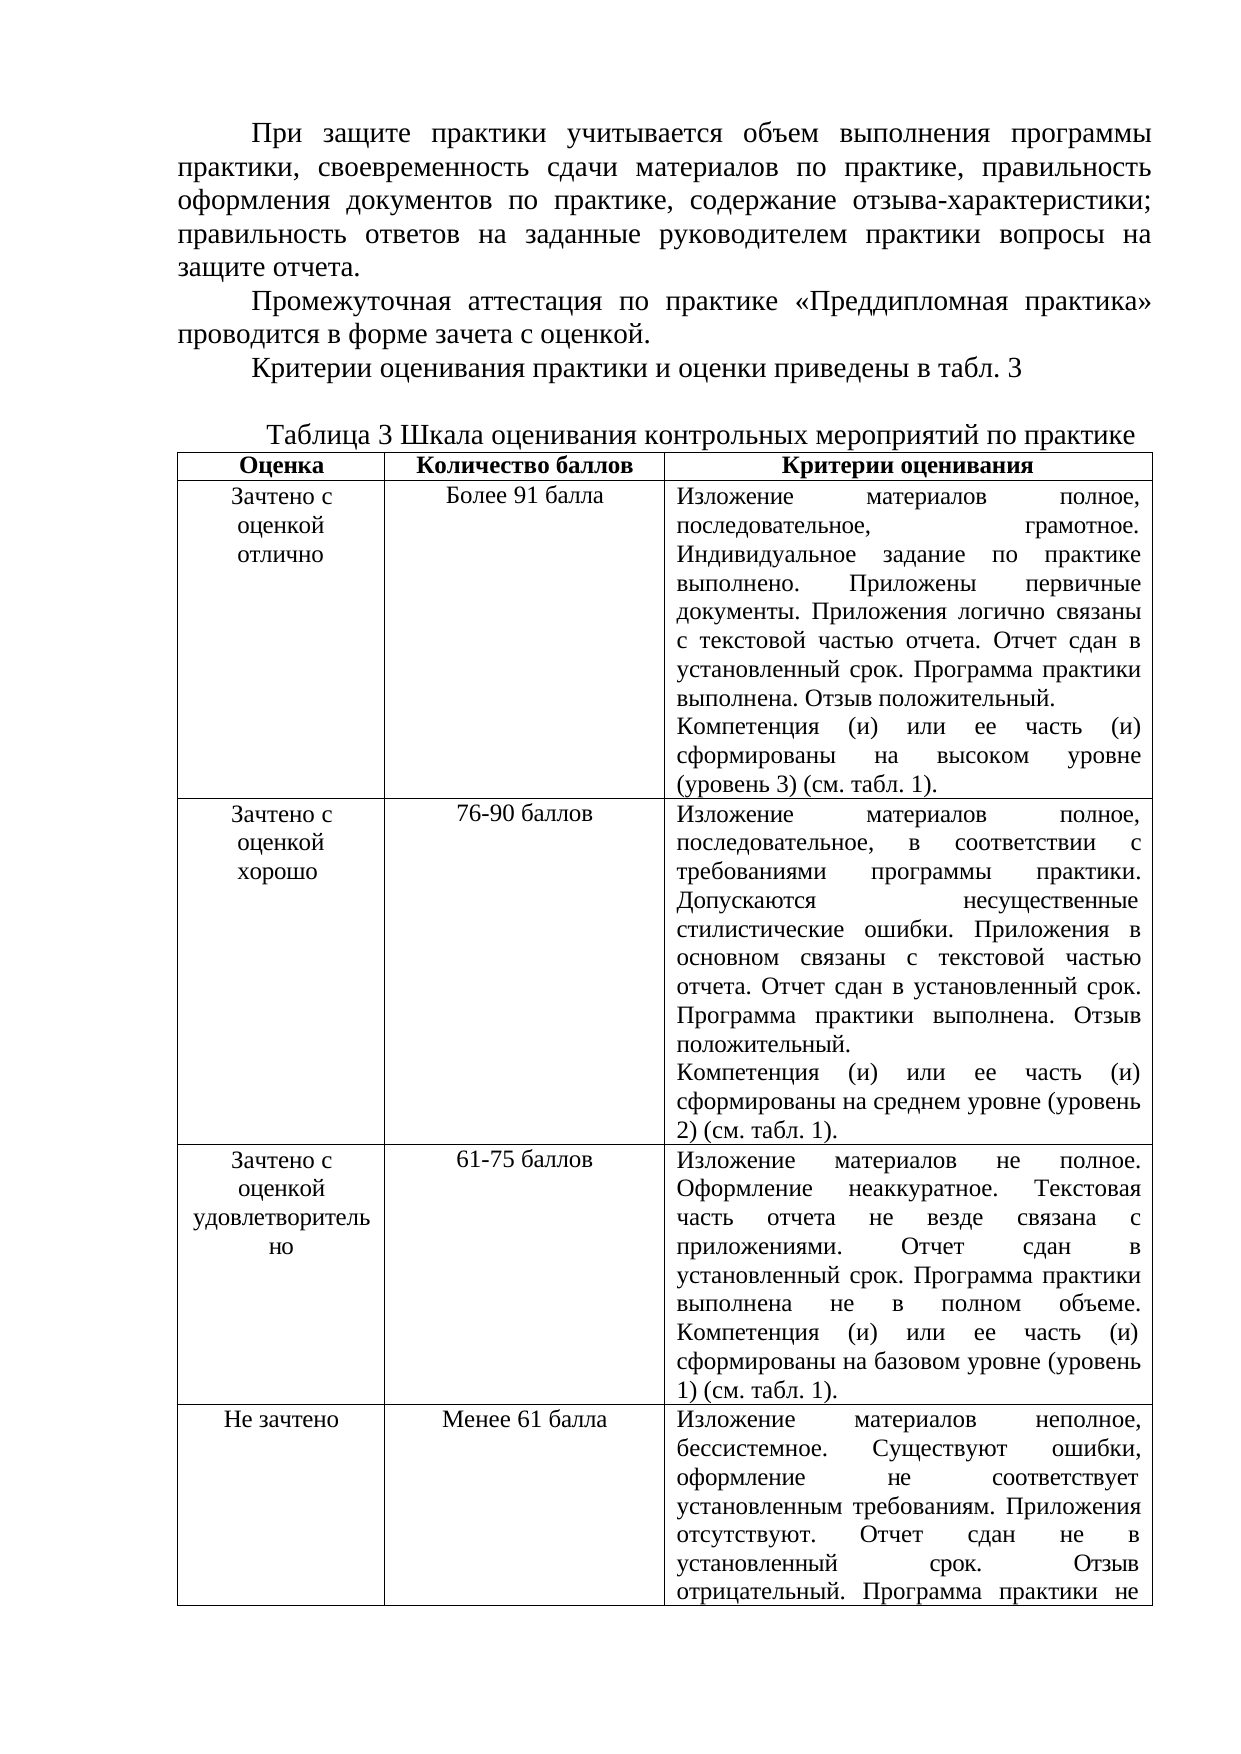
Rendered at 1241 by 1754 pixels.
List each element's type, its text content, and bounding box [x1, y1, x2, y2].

table_cell Изложение материалов полное, последовательное, грамотное. Индивидуальное задание по практике выполнено. Приложены первичные документы. Приложения логично связаны с текстовой частью отчета. Отчет сдан в установленный срок. Программа практики выполнена. Отзыв положительный. Компетенция (и) или ее часть (и) сформированы на высоком уровне (уровень 3) (см. табл. 1). [665, 481, 1152, 798]
table_cell 76-90 баллов [385, 799, 664, 1144]
table_cell Зачтено с оценкой хорошо [178, 799, 384, 1144]
table_cell Зачтено с оценкой отлично [178, 481, 384, 798]
table_header Критерии оценивания [665, 453, 1152, 480]
table_cell Более 91 балла [385, 481, 664, 798]
text Промежуточная аттестация по практике «Преддипломная практика» проводится в форме зачета с оценкой. [177, 283, 1153, 350]
table_header Количество баллов [385, 453, 664, 480]
table_cell 61-75 баллов [385, 1145, 664, 1403]
text Таблица 3 Шкала оценивания контрольных мероприятий по практике [266, 417, 1194, 451]
table_cell Менее 61 балла [385, 1405, 664, 1605]
table_cell Не зачтено [178, 1405, 384, 1605]
table_header Оценка [178, 453, 384, 480]
table_cell Зачтено с оценкой удовлетворитель но [178, 1145, 384, 1403]
text При защите практики учитывается объем выполнения программы практики, своевременность сдачи материалов по практике, правильность оформления документов по практике, содержание отзыва-характеристики; правильность ответов на заданные руководителем практики вопросы на защите отчета. [177, 115, 1152, 283]
text Критерии оценивания практики и оценки приведены в табл. 3 [251, 350, 1194, 384]
table_cell Изложение материалов неполное, бессистемное. Существуют ошибки, оформление не соответствует установленным требованиям. Приложения отсутствуют. Отчет сдан не в установленный срок. Отзыв отрицательный. Программа практики не [665, 1405, 1152, 1605]
table_cell Изложение материалов полное, последовательное, в соответствии с требованиями программы практики. Допускаются несущественные стилистические ошибки. Приложения в основном связаны с текстовой частью отчета. Отчет сдан в установленный срок. Программа практики выполнена. Отзыв положительный. Компетенция (и) или ее часть (и) сформированы на среднем уровне (уровень 2) (см. табл. 1). [665, 799, 1152, 1144]
table_cell Изложение материалов не полное. Оформление неаккуратное. Текстовая часть отчета не везде связана с приложениями. Отчет сдан в установленный срок. Программа практики выполнена не в полном объеме. Компетенция (и) или ее часть (и) сформированы на базовом уровне (уровень 1) (см. табл. 1). [665, 1145, 1152, 1403]
